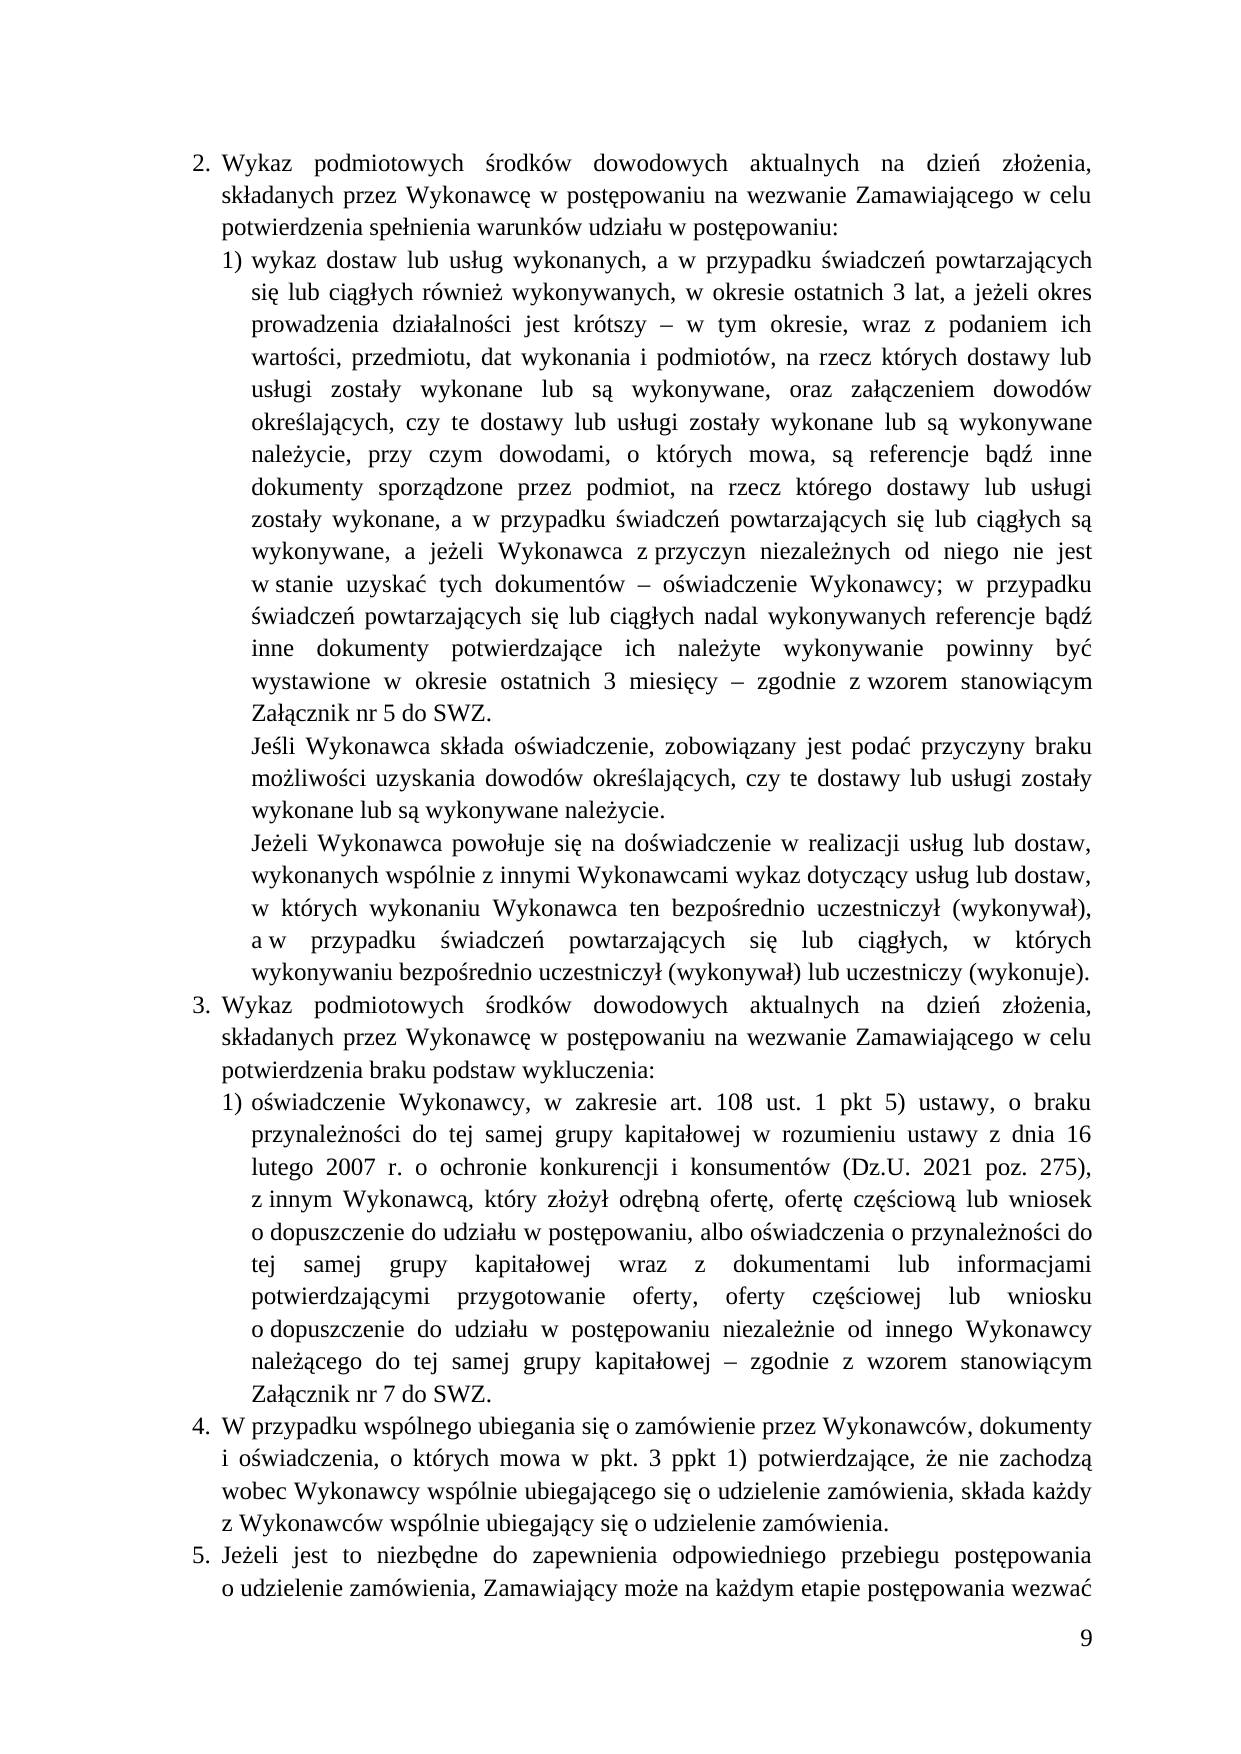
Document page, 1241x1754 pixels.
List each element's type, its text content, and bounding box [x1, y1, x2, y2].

text Jeżeli Wykonawca powołuje się na doświadczenie w realizacji usług lub dostaw, wykonanych wspólnie z innymi Wykonawcami wykaz dotyczący usług lub dostaw, w których wykonaniu Wykonawca ten bezpośrednio uczestniczył (wykonywał), a w przypadku świadczeń powtarzających się lub ciągłych, w których wykonywaniu bezpośrednio uczestniczył (wykonywał) lub uczestniczy (wykonuje). [251, 828, 1093, 986]
list wykaz dostaw lub usług wykonanych, a w przypadku świadczeń powtarzających się lub ciągłych również wykonywanych, w okresie ostatnich 3 lat, a jeżeli okres prowadzenia działalności jest krótszy – w tym okresie, wraz z podaniem ich wartości, przedmiotu, dat wykonania i podmiotów, na rzecz których dostawy lub usługi zostały wykonane lub są wykonywane, oraz załączeniem dowodów określających, czy te dostawy lub usługi zostały wykonane lub są wykonywane należycie, przy czym dowodami, o których mowa, są referencje bądź inne dokumenty sporządzone przez podmiot, na rzecz którego dostawy lub usługi zostały wykonane, a w przypadku świadczeń powtarzających się lub ciągłych są wykonywane, a jeżeli Wykonawca z przyczyn niezależnych od niego nie jest w stanie uzyskać tych dokumentów – oświadczenie Wykonawcy; w przypadku świadczeń powtarzających się lub ciągłych nadal wykonywanych referencje bądź inne dokumenty potwierdzające ich należyte wykonywanie powinny być wystawione w okresie ostatnich 3 miesięcy – zgodnie z wzorem stanowiącym Załącznik nr 5 do SWZ. [221, 245, 1093, 727]
list W przypadku wspólnego ubiegania się o zamówienie przez Wykonawców, dokumenty i oświadczenia, o których mowa w pkt. 3 ppkt 1) potwierdzające, że nie zachodzą wobec Wykonawcy wspólnie ubiegającego się o udzielenie zamówienia, składa każdy z Wykonawców wspólnie ubiegający się o udzielenie zamówienia. [192, 1411, 1093, 1537]
list oświadczenie Wykonawcy, w zakresie art. 108 ust. 1 pkt 5) ustawy, o braku przynależności do tej samej grupy kapitałowej w rozumieniu ustawy z dnia 16 lutego 2007 r. o ochronie konkurencji i konsumentów (Dz.U. 2021 poz. 275), z innym Wykonawcą, który złożył odrębną ofertę, ofertę częściową lub wniosek o dopuszczenie do udziału w postępowaniu, albo oświadczenia o przynależności do tej samej grupy kapitałowej wraz z dokumentami lub informacjami potwierdzającymi przygotowanie oferty, oferty częściowej lub wniosku o dopuszczenie do udziału w postępowaniu niezależnie od innego Wykonawcy należącego do tej samej grupy kapitałowej – zgodnie z wzorem stanowiącym Załącznik nr 7 do SWZ. [221, 1087, 1093, 1407]
text Jeśli Wykonawca składa oświadczenie, zobowiązany jest podać przyczyny braku możliwości uzyskania dowodów określających, czy te dostawy lub usługi zostały wykonane lub są wykonywane należycie. [251, 731, 1093, 824]
list Wykaz podmiotowych środków dowodowych aktualnych na dzień złożenia, składanych przez Wykonawcę w postępowaniu na wezwanie Zamawiającego w celu potwierdzenia braku podstaw wykluczenia: [192, 990, 1093, 1083]
list Wykaz podmiotowych środków dowodowych aktualnych na dzień złożenia, składanych przez Wykonawcę w postępowaniu na wezwanie Zamawiającego w celu potwierdzenia spełnienia warunków udziału w postępowaniu: [192, 148, 1093, 241]
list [192, 1541, 1093, 1602]
